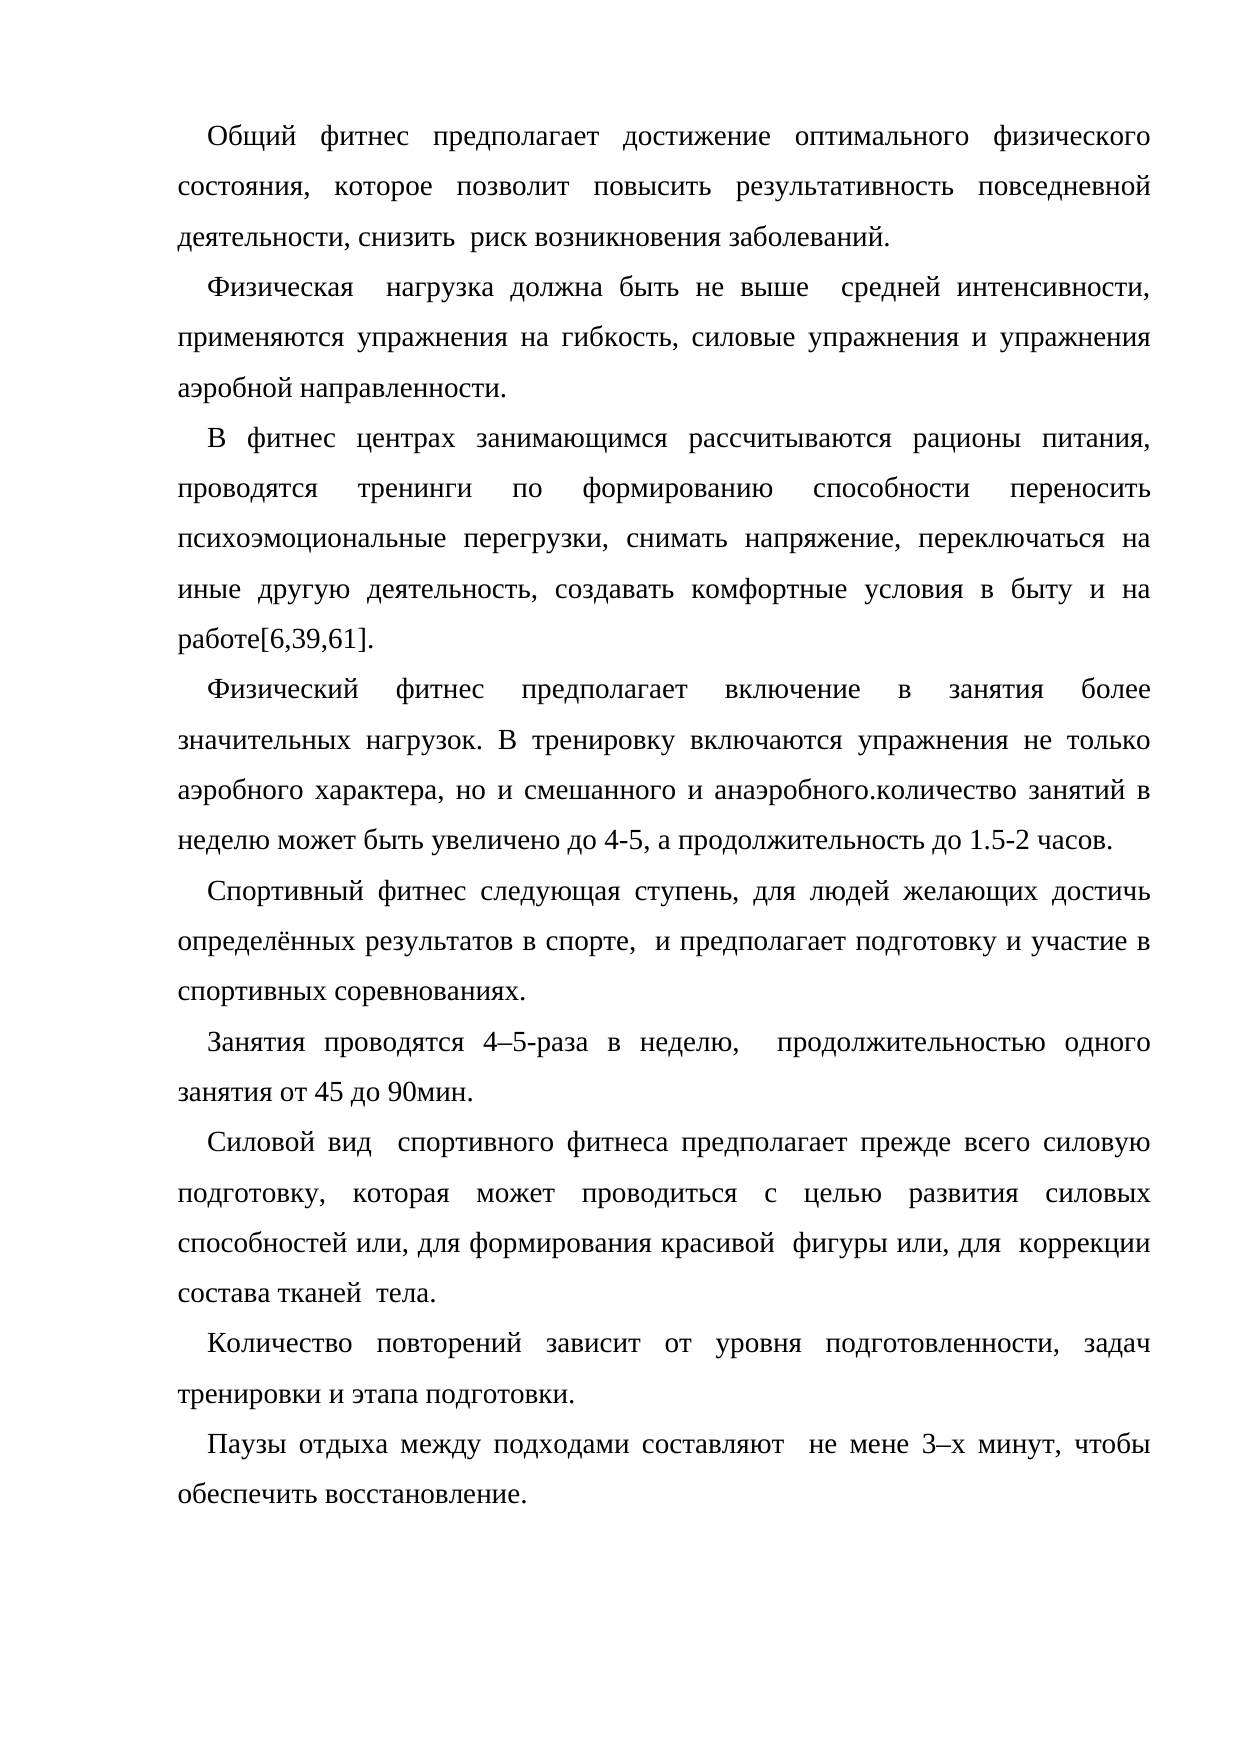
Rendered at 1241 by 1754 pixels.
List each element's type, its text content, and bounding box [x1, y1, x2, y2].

text Физическая нагрузка должна быть не выше средней интенсивности, применяются упражнения на гибкость, силовые упражнения и упражнения аэробной направленности. [177, 269, 1152, 403]
text Занятия проводятся 4–5-раза в неделю, продолжительностью одного занятия от 45 до 90мин. [177, 1024, 1152, 1108]
text Количество повторений зависит от уровня подготовленности, задач тренировки и этапа подготовки. [177, 1326, 1152, 1409]
text Паузы отдыха между подходами составляют не мене 3–х минут, чтобы обеспечить восстановление. [177, 1426, 1152, 1510]
text Общий фитнес предполагает достижение оптимального физического состояния, которое позволит повысить результативность повседневной деятельности, снизить риск возникновения заболеваний. [177, 118, 1152, 252]
text Спортивный фитнес следующая ступень, для людей желающих достичь определённых результатов в спорте, и предполагает подготовку и участие в спортивных соревнованиях. [177, 873, 1152, 1007]
text В фитнес центрах занимающимся рассчитываются рационы питания, проводятся тренинги по формированию способности переносить психоэмоциональные перегрузки, снимать напряжение, переключаться на иные другую деятельность, создавать комфортные условия в быту и на работе[6,39,61]. [177, 420, 1152, 655]
text Физический фитнес предполагает включение в занятия более значительных нагрузок. В тренировку включаются упражнения не только аэробного характера, но и смешанного и анаэробного.количество занятий в неделю может быть увеличено до 4-5, а продолжительность до 1.5-2 часов. [177, 672, 1152, 856]
text Силовой вид спортивного фитнеса предполагает прежде всего силовую подготовку, которая может проводиться с целью развития силовых способностей или, для формирования красивой фигуры или, для коррекции состава тканей тела. [177, 1124, 1152, 1309]
